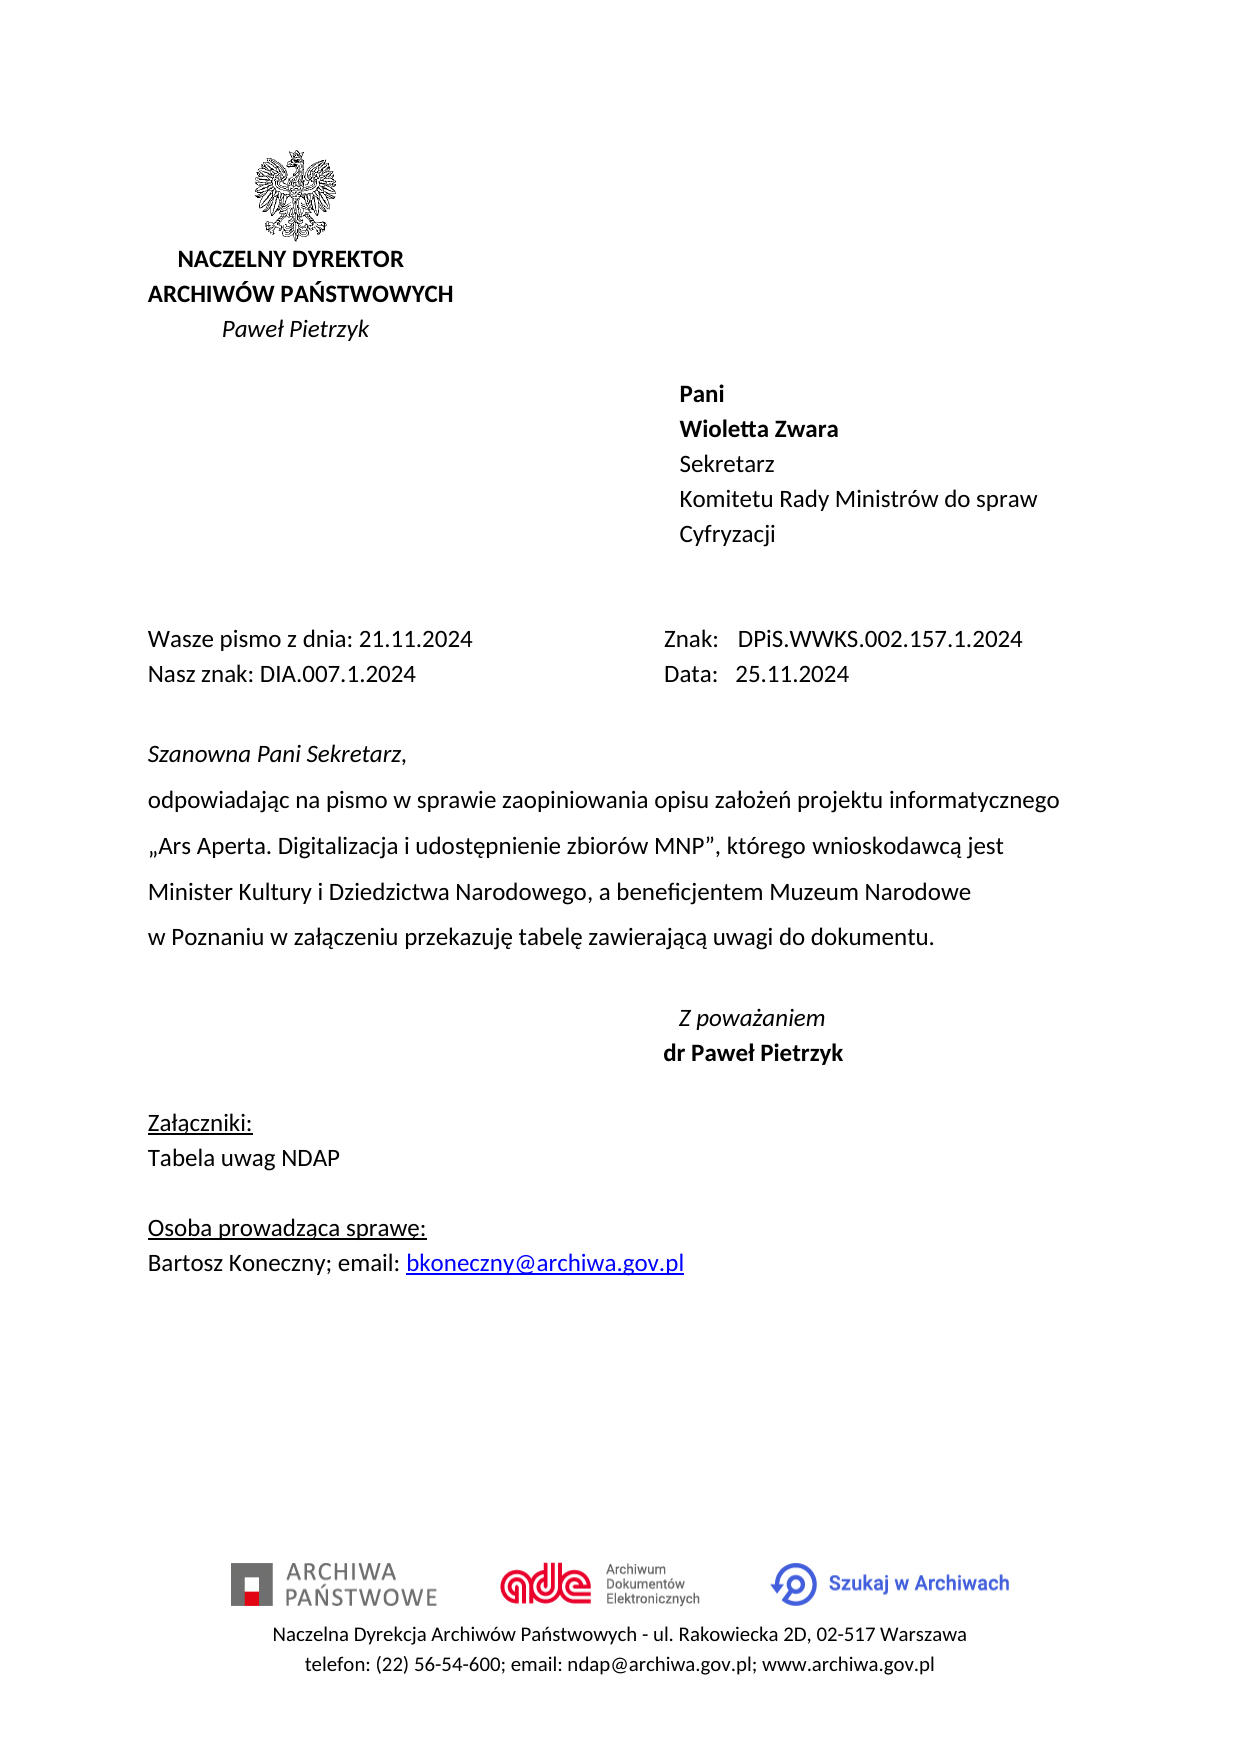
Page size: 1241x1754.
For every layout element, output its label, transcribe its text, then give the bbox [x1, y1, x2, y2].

text Osoba prowadząca sprawę: [148, 1212, 1092, 1243]
text Nasz znak: DIA.007.1.2024 Data: 25.11.2024 [148, 658, 1092, 688]
picture [228, 1561, 1012, 1609]
picture [251, 147, 338, 243]
text Z poważaniem [413, 1002, 1092, 1033]
text Wasze pismo z dnia: 21.11.2024 Znak: DPiS.WWKS.002.157.1.2024 [148, 623, 1092, 653]
text Sekretarz [679, 448, 1092, 478]
text Wioletta Zwara [679, 413, 1092, 443]
text ARCHIWÓW PAŃSTWOWYCH [148, 278, 1092, 308]
text Tabela uwag NDAP [148, 1142, 1092, 1173]
text Komitetu Rady Ministrów do spraw Cyfryzacji [679, 483, 1092, 548]
text Paweł Pietrzyk [148, 313, 1092, 343]
text NACZELNY DYREKTOR [148, 243, 1092, 273]
text dr Paweł Pietrzyk [413, 1037, 1092, 1068]
text odpowiadając na pismo w sprawie zaopiniowania opisu założeń projektu informatycznego „Ars Aperta. Digitalizacja i udostępnienie zbiorów MNP”, którego wnioskodawcą jest Minister Kultury i Dziedzictwa Narodowego, a beneficjentem Muzeum Narodowe w Poznaniu w załączeniu przekazuję tabelę zawierającą uwagi do dokumentu. [148, 784, 1092, 952]
text Załączniki: [148, 1107, 1092, 1138]
text Bartosz Koneczny; email: bkoneczny@archiwa.gov.pl [148, 1247, 1092, 1278]
text Pani [679, 378, 1092, 408]
text Szanowna Pani Sekretarz, [148, 739, 1092, 769]
